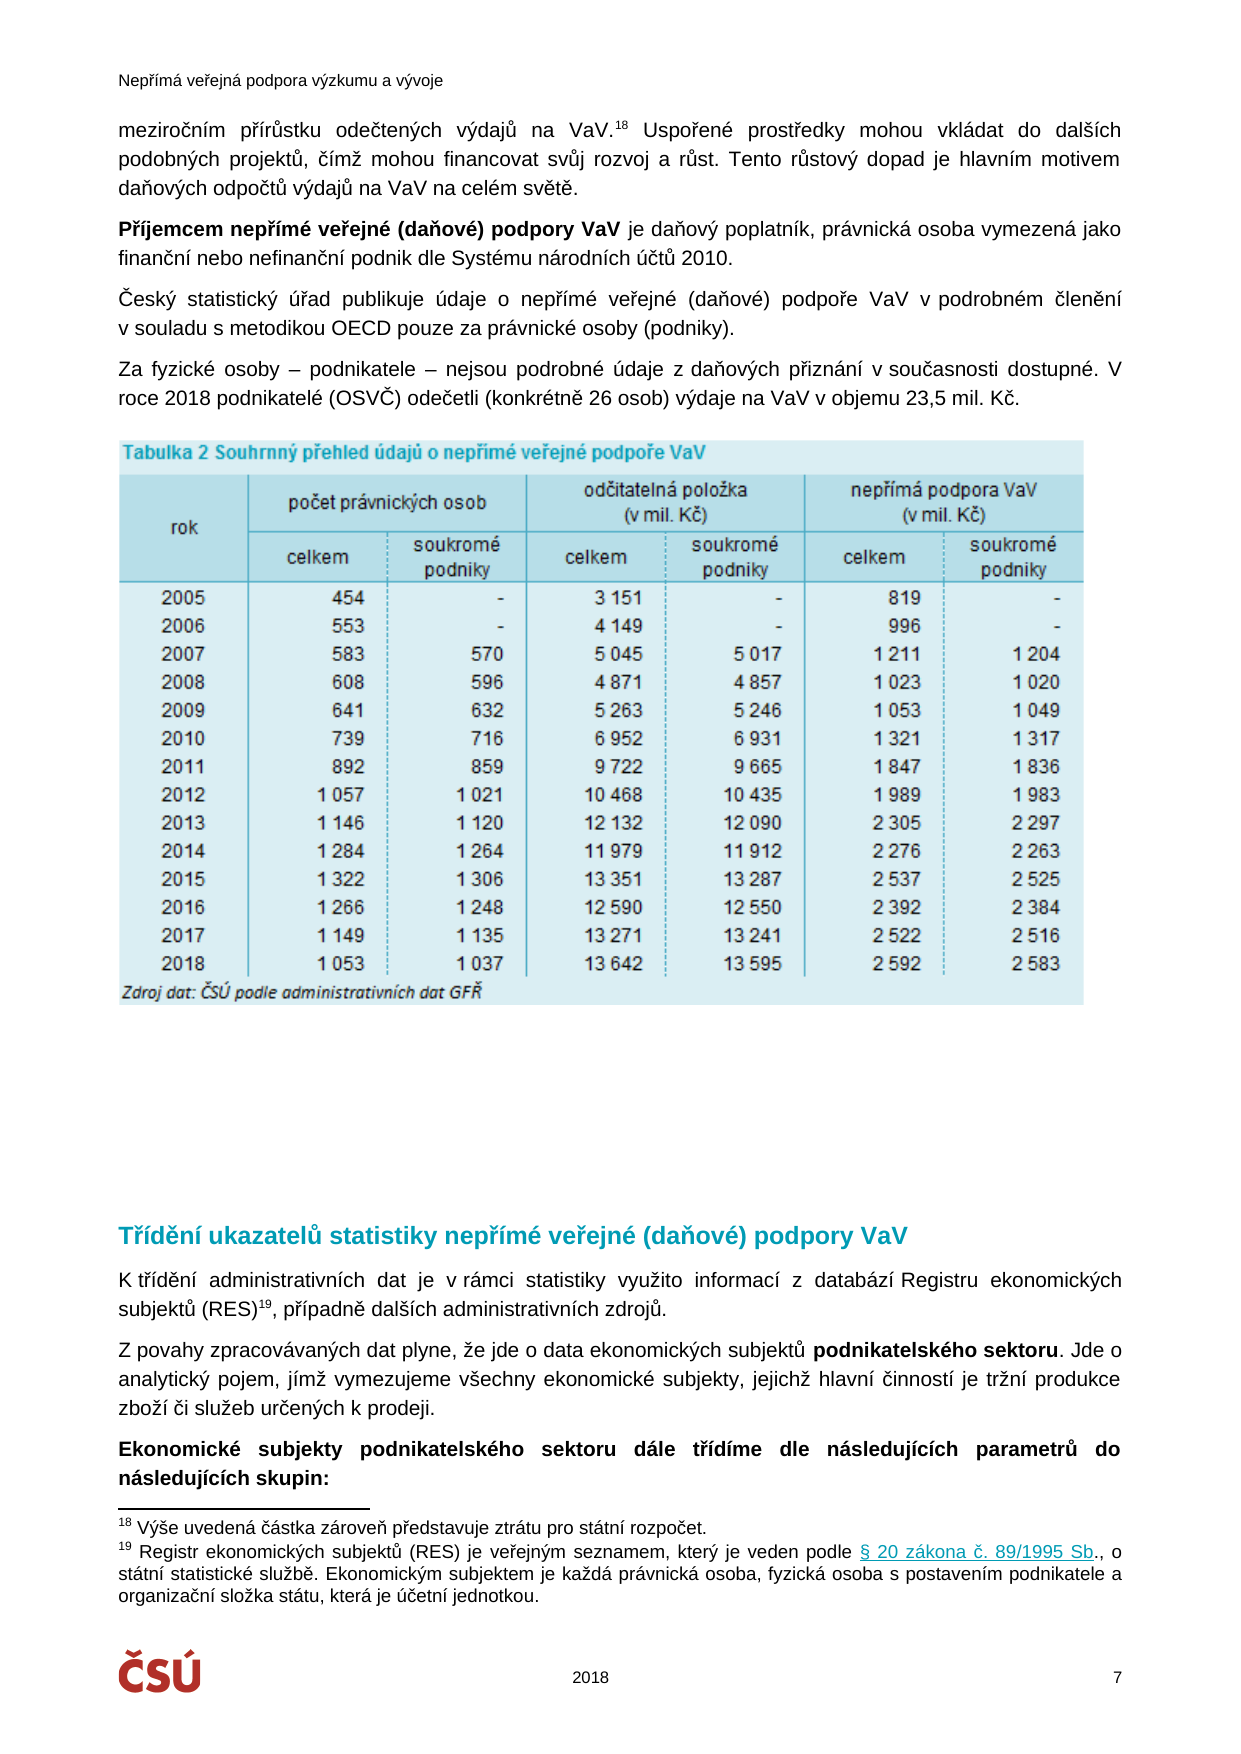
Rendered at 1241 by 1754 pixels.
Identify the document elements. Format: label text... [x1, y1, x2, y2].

text Z povahy zpracovávaných dat plyne, že jde o data ekonomických subjektů podnikatelského sektoru. Jde o analytický pojem, jímž vymezujeme všechny ekonomické subjekty, jejichž hlavní činností je tržní produkce zboží či služeb určených k prodeji. [118, 1338, 1122, 1419]
text Český statistický úřad publikuje údaje o nepřímé veřejné (daňové) podpoře VaV v podrobném členění v souladu s metodikou OECD pouze za právnické osoby (podniky). [118, 287, 1122, 339]
picture [118, 1649, 200, 1693]
text Za fyzické osoby – podnikatele – nejsou podrobné údaje z daňových přiznání v současnosti dostupné. V roce 2018 podnikatelé (OSVČ) odečetli (konkrétně 26 osob) výdaje na VaV v objemu 23,5 mil. Kč. [118, 357, 1122, 409]
text Příjemcem nepřímé veřejné (daňové) podpory VaV je daňový poplatník, právnická osoba vymezená jako finanční nebo nefinanční podnik dle Systému národních účtů 2010. [118, 217, 1122, 269]
text Ekonomické subjekty podnikatelského sektoru dále třídíme dle následujících parametrů do následujících skupin: [118, 1437, 1122, 1489]
picture [118, 439, 1084, 1005]
text K třídění administrativních dat je v rámci statistiky využito informací z databází Registru ekonomických subjektů (RES), případně dalších administrativních zdrojů. [118, 1268, 1122, 1321]
subtitle Třídění ukazatelů statistiky nepřímé veřejné (daňové) podpory VaV [118, 1221, 1122, 1250]
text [118, 118, 1122, 199]
